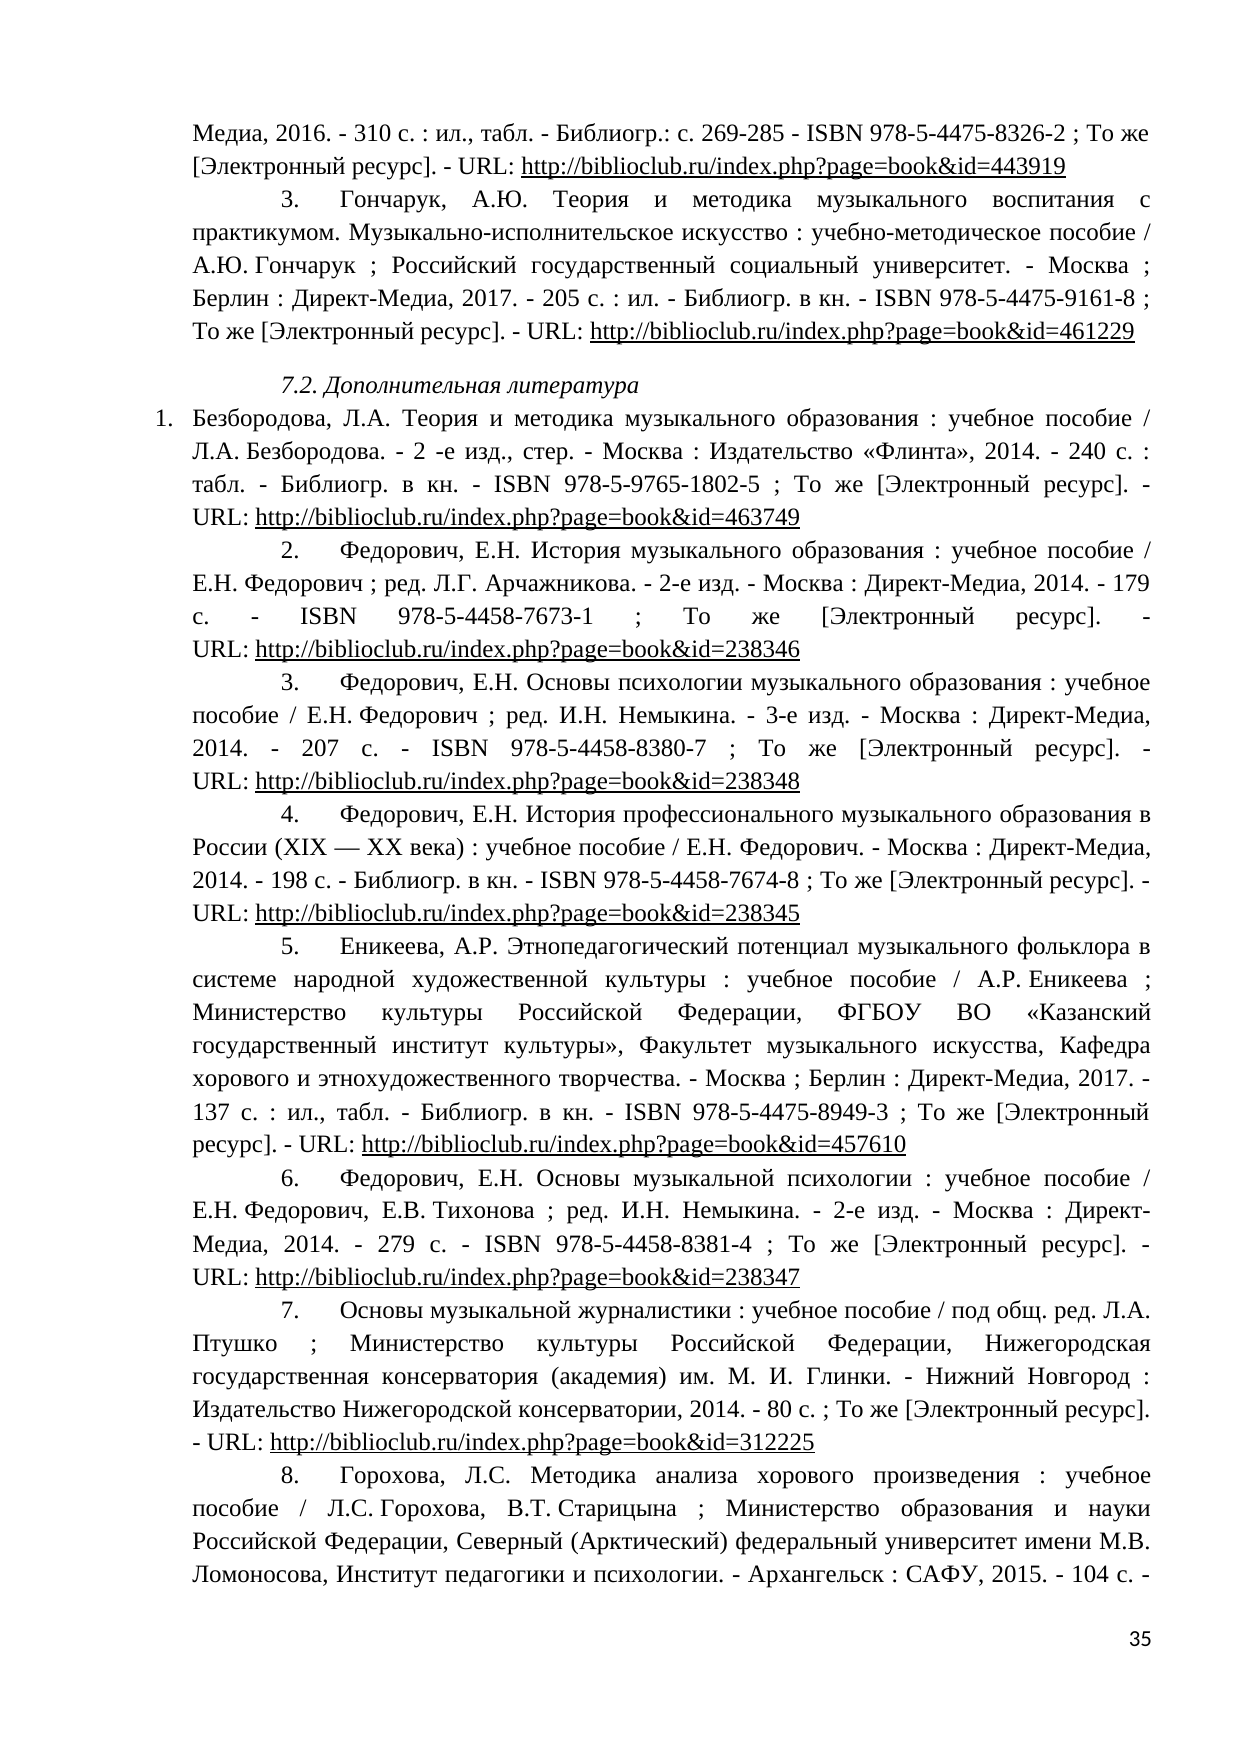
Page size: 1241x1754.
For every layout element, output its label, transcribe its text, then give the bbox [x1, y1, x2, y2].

list Безбородова, Л.А. Теория и методика музыкального образования : учебное пособие / Л.А. Безбородова. - 2 -е изд., стер. - Москва : Издательство «Флинта», 2014. - 240 с. : табл. - Библиогр. в кн. - ISBN 978-5-9765-1802-5 ; То же [Электронный ресурс]. - URL: http://biblioclub.ru/index.php?page=book&id=463749 [154, 403, 1152, 531]
list Федорович, Е.Н. История музыкального образования : учебное пособие / Е.Н. Федорович ; ред. Л.Г. Арчажникова. - 2-е изд. - Москва : Директ-Медиа, 2014. - 179 с. - ISBN 978-5-4458-7673-1 ; То же [Электронный ресурс]. - URL: http://biblioclub.ru/index.php?page=book&id=238346 [192, 535, 1152, 663]
list Гончарук, А.Ю. Теория и методика музыкального воспитания с практикумом. Музыкально-исполнительское искусство : учебно-методическое пособие / А.Ю. Гончарук ; Российский государственный социальный университет. - Москва ; Берлин : Директ-Медиа, 2017. - 205 с. : ил. - Библиогр. в кн. - ISBN 978-5-4475-9161-8 ; То же [Электронный ресурс]. - URL: http://biblioclub.ru/index.php?page=book&id=461229 [192, 184, 1152, 345]
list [192, 118, 1152, 180]
list Федорович, Е.Н. Основы музыкальной психологии : учебное пособие / Е.Н. Федорович, Е.В. Тихонова ; ред. И.Н. Немыкина. - 2-е изд. - Москва : Директ-Медиа, 2014. - 279 с. - ISBN 978-5-4458-8381-4 ; То же [Электронный ресурс]. - URL: http://biblioclub.ru/index.php?page=book&id=238347 [192, 1163, 1152, 1290]
list Федорович, Е.Н. История профессионального музыкального образования в России (XIX — XX века) : учебное пособие / Е.Н. Федорович. - Москва : Директ-Медиа, 2014. - 198 с. - Библиогр. в кн. - ISBN 978-5-4458-7674-8 ; То же [Электронный ресурс]. - URL: http://biblioclub.ru/index.php?page=book&id=238345 [192, 799, 1152, 927]
text 7.2. Дополнительная литература [192, 370, 1152, 399]
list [192, 1460, 1152, 1588]
list Основы музыкальной журналистики : учебное пособие / под общ. ред. Л.А. Птушко ; Министерство культуры Российской Федерации, Нижегородская государственная консерватория (академия) им. М. И. Глинки. - Нижний Новгород : Издательство Нижегородской консерватории, 2014. - 80 с. ; То же [Электронный ресурс]. - URL: http://biblioclub.ru/index.php?page=book&id=312225 [192, 1295, 1152, 1456]
list Федорович, Е.Н. Основы психологии музыкального образования : учебное пособие / Е.Н. Федорович ; ред. И.Н. Немыкина. - 3-е изд. - Москва : Директ-Медиа, 2014. - 207 с. - ISBN 978-5-4458-8380-7 ; То же [Электронный ресурс]. - URL: http://biblioclub.ru/index.php?page=book&id=238348 [192, 667, 1152, 795]
list Еникеева, А.Р. Этнопедагогический потенциал музыкального фольклора в системе народной художественной культуры : учебное пособие / А.Р. Еникеева ; Министерство культуры Российской Федерации, ФГБОУ ВО «Казанский государственный институт культуры», Факультет музыкального искусства, Кафедра хорового и этнохудожественного творчества. - Москва ; Берлин : Директ-Медиа, 2017. - 137 с. : ил., табл. - Библиогр. в кн. - ISBN 978-5-4475-8949-3 ; То же [Электронный ресурс]. - URL: http://biblioclub.ru/index.php?page=book&id=457610 [192, 931, 1152, 1158]
